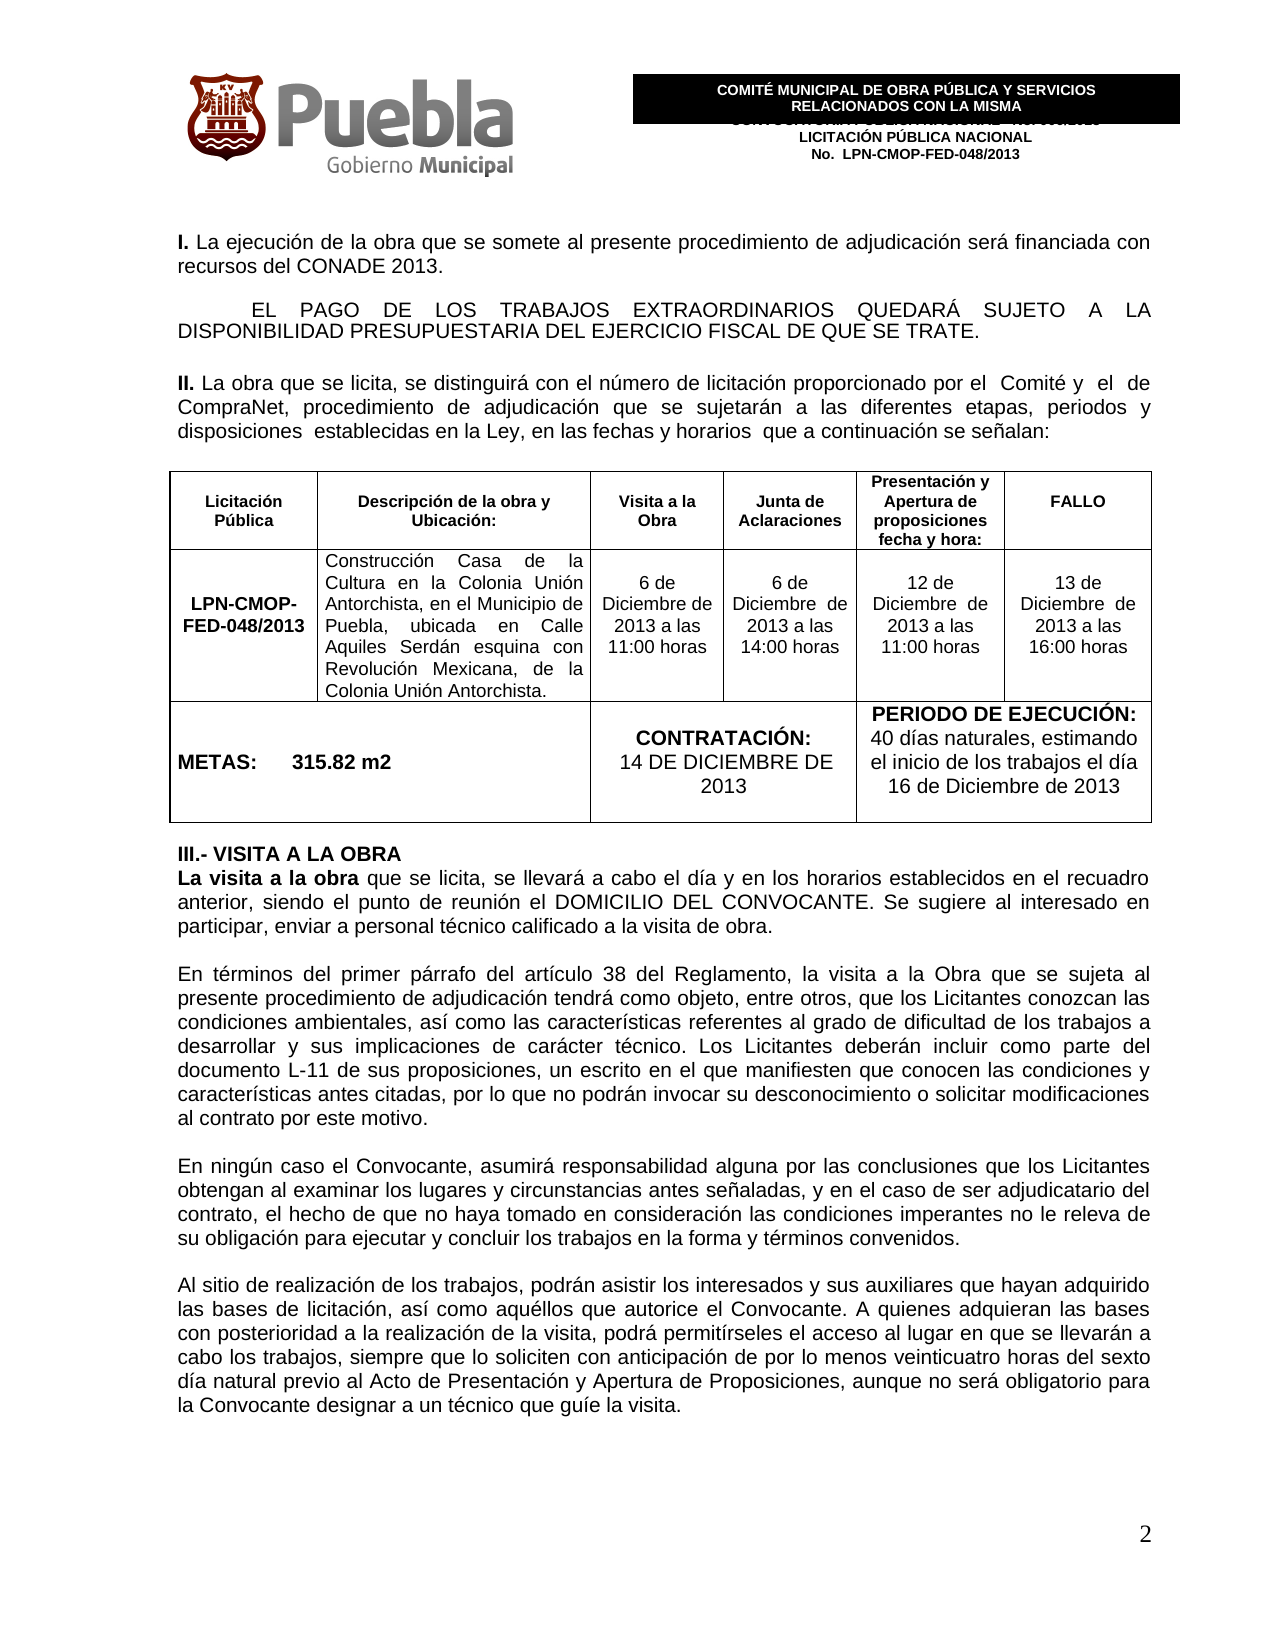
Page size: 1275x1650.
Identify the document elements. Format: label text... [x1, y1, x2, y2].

table_header Junta de Aclaraciones [724, 472, 856, 549]
text I.-La ejecución de la obra que se somete al presente procedimiento de adjudicación será financiada con recursos del CONADE 2013. [177, 229, 1152, 277]
table_cell Construcción Casa de la Cultura en la Colonia Unión Antorchista, en el Municipio de Puebla, ubicada en Calle Aquiles Serdán esquina con Revolución Mexicana, de la Colonia Unión Antorchista. [318, 550, 590, 701]
picture [187, 73, 513, 177]
table_cell 13 de Diciembre de las 16:00 horas [1005, 550, 1151, 701]
table_cell CONTRATACIÓN: 14 DE DICIEMBRE DE 2013 [591, 702, 856, 822]
text En términos del primer párrafo del artículo 38 del Reglamento, la visita a la Obra que se sujeta al presente procedimiento de adjudicación tendrá como objeto, entre otros, que los Licitantes conozcan las condiciones ambientales, así como las características referentes al grado de dificultad de los trabajos a desarrollar y sus implicaciones de carácter técnico. Los Licitantes deberán incluir como parte del documento L-11 de sus proposiciones, un escrito en el que manifiesten que conocen las condiciones y características antes citadas, por lo que no podrán invocar su desconocimiento o solicitar modificaciones al contrato por este motivo. [177, 962, 1152, 1129]
text En ningún caso el Convocante, asumirá responsabilidad alguna por las conclusiones que los Licitantes obtengan al examinar los lugares y circunstancias antes señaladas, y en el caso de ser adjudicatario del contrato, el hecho de que no haya tomado en consideración las condiciones imperantes no le releva de su obligación para ejecutar y concluir los trabajos en la forma y términos convenidos. [177, 1153, 1152, 1249]
text Al sitio de realización de los trabajos, podrán asistir los interesados y sus auxiliares que hayan adquirido las bases de licitación, así como aquéllos que autorice el Convocante. A quienes adquieran las bases con posterioridad a la realización de la visita, podrá permitírseles el acceso al lugar en que se llevarán a cabo los trabajos, siempre que lo soliciten con anticipación de por lo menos veinticuatro horas del sexto día natural previo al Acto de Presentación y Apertura de Proposiciones, aunque no será obligatorio para la Convocante designar a un técnico que guíe la visita. [177, 1273, 1152, 1417]
table_header Descripción de la obra y Ubicación: [318, 472, 590, 549]
table_cell LPN-CMOP-FED-048/2013 [171, 550, 317, 701]
table_cell PERIODO DE EJECUCIÓN: 40 días naturales, estimando el inicio de los trabajos el día 16 de Diciembre de 2013 [857, 702, 1151, 822]
table_header FALLO [1005, 472, 1151, 549]
text EL PAGO DE LOS TRABAJOS EXTRAORDINARIOS QUEDARÁ SUJETO A LA DISPONIBILIDAD PRESUPUESTARIA DEL EJERCICIO FISCAL DE QUE SE TRATE. [177, 301, 1152, 343]
table_cell 6 de Diciembre de las 11:00 horas [591, 550, 723, 701]
table_cell 12 de Diciembre de las 11:00 horas [857, 550, 1004, 701]
table_cell 6 de Diciembre de las 14:00 horas [724, 550, 856, 701]
subtitle II. La obra que se licita, se distinguirá con el número de licitación proporcionado por el Comité y el de CompraNet, procedimiento de adjudicación que se sujetarán a las diferentes etapas, periodos y disposiciones establecidas en la Ley, en las fechas y horarios que a continuación se señalan: [177, 371, 1152, 442]
text III.- VISITA A LA OBRA [177, 842, 1152, 866]
text La visita a la obra que se licita, se llevará a cabo el día y en los horarios establecidos en el recuadro anterior, siendo el punto de reunión el DOMICILIO DEL CONVOCANTE. Se sugiere al interesado en participar, enviar a personal técnico calificado a la visita de obra. [177, 866, 1152, 938]
table_cell METAS: 315.82 m2 [171, 702, 590, 822]
table_header Presentación y Apertura de proposiciones fecha y hora: [857, 472, 1004, 549]
table_header Visita a la Obra [591, 472, 723, 549]
table_header Licitación Pública [171, 472, 317, 549]
